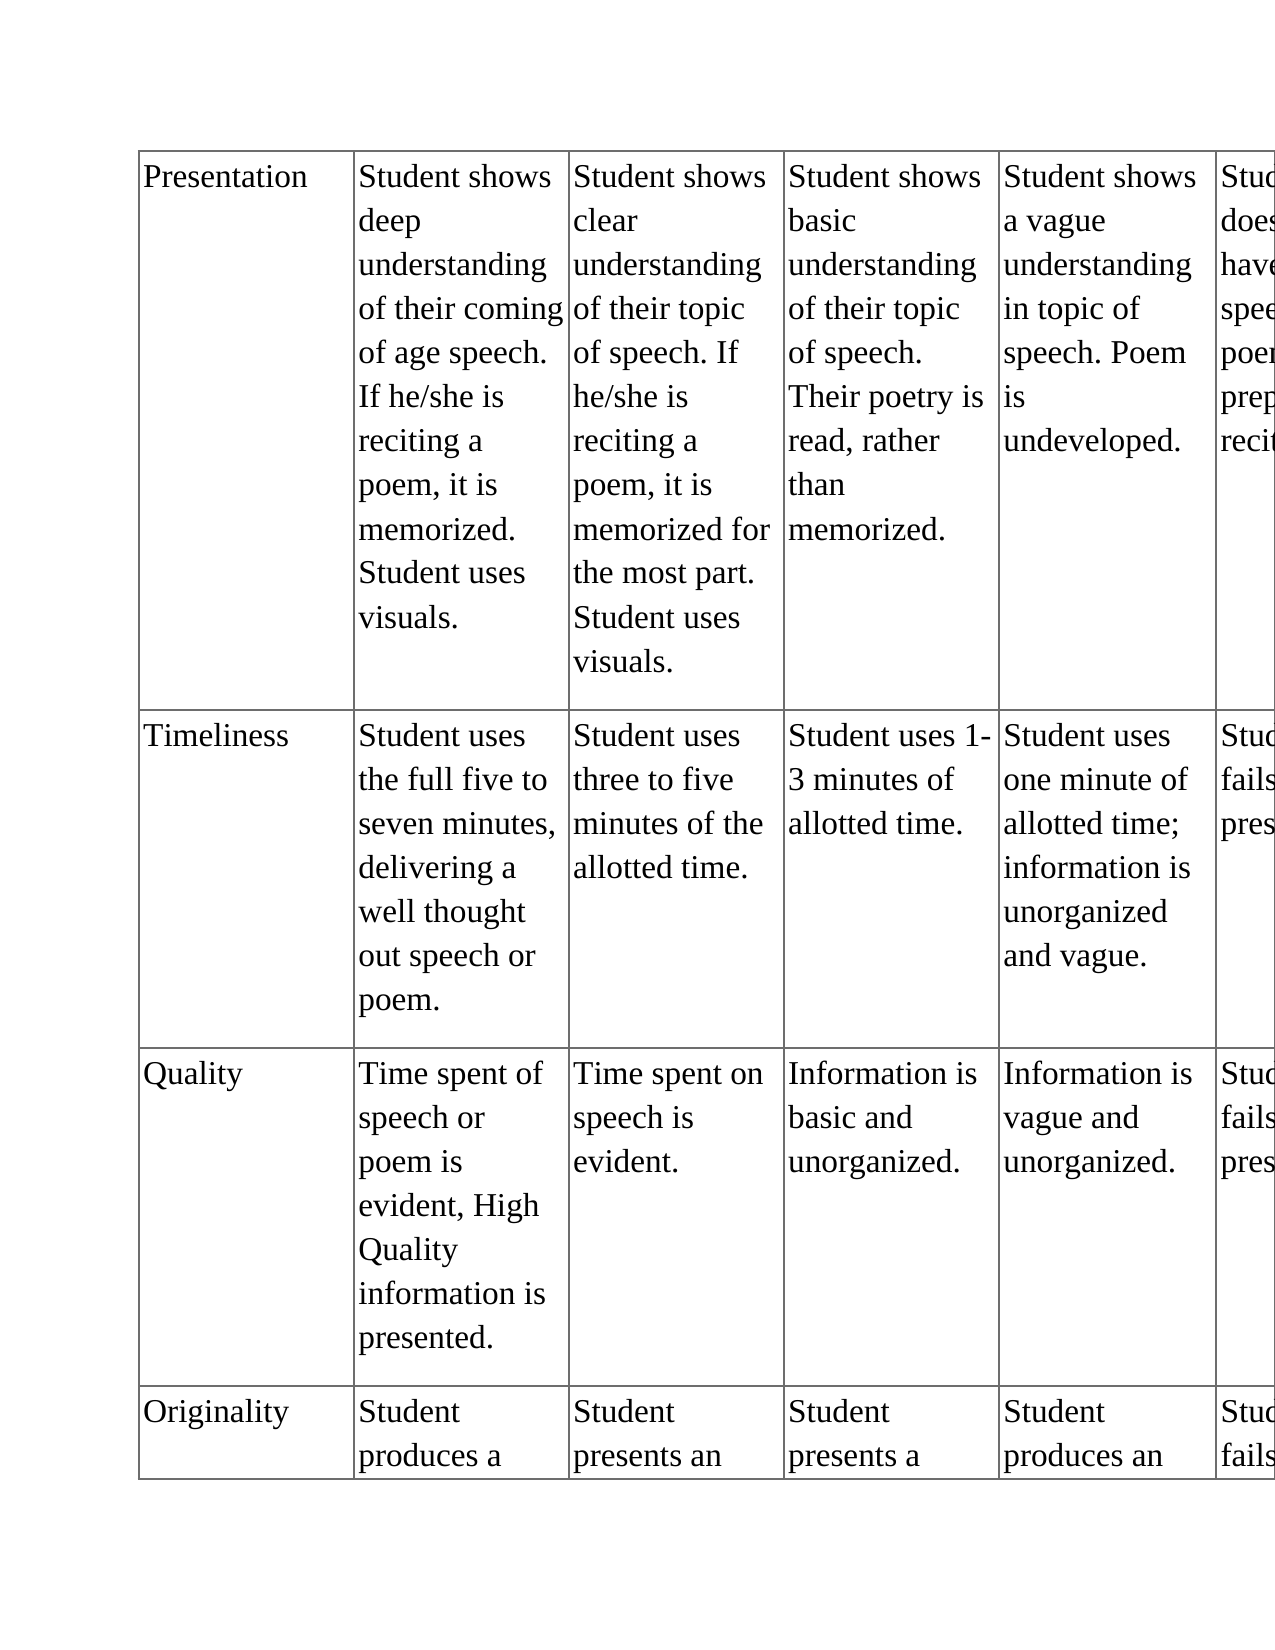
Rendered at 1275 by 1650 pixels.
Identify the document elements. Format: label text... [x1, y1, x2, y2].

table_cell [570, 1387, 783, 1478]
table_cell Presentation [140, 152, 353, 708]
table_cell Time spent of speech or poem is evident, High Quality information is presented. [355, 1049, 568, 1385]
table_cell Originality [140, 1387, 353, 1478]
table_cell Student shows basic understanding of their topic of speech. Their poetry is read, rather than memorized. [785, 152, 998, 708]
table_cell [355, 1387, 568, 1478]
table_cell Timeliness [140, 711, 353, 1047]
table_cell Time spent on speech is evident. [570, 1049, 783, 1385]
table_cell Information is basic and unorganized. [785, 1049, 998, 1385]
table_cell Student shows deep understanding of their coming of age speech. If he/she is reciting a poem, it is memorized. Student uses visuals. [355, 152, 568, 708]
table_cell Information is vague and unorganized. [1000, 1049, 1215, 1385]
table_cell Student uses one minute of allotted time; information is unorganized and vague. [1000, 711, 1215, 1047]
table_cell Student shows a vague understanding in topic of speech. Poem is undeveloped. [1000, 152, 1215, 708]
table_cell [1217, 1387, 1274, 1478]
table_cell Student uses the full five to seven minutes, delivering a well thought out speech or poem. [355, 711, 568, 1047]
table_cell Student shows clear understanding of their topic of speech. If he/she is reciting a poem, it is memorized for the most part. Student uses visuals. [570, 152, 783, 708]
table_cell Student uses three to five minutes of the allotted time. [570, 711, 783, 1047]
table_cell Quality [140, 1049, 353, 1385]
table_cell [1000, 1387, 1215, 1478]
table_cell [785, 1387, 998, 1478]
table_cell Student does not have a speech or a poem prepared to recitation. [1217, 152, 1274, 708]
table_cell Student fails to present. [1217, 711, 1274, 1047]
table_cell Student uses 1-3 minutes of allotted time. [785, 711, 998, 1047]
table_cell Student fails to present. [1217, 1049, 1274, 1385]
